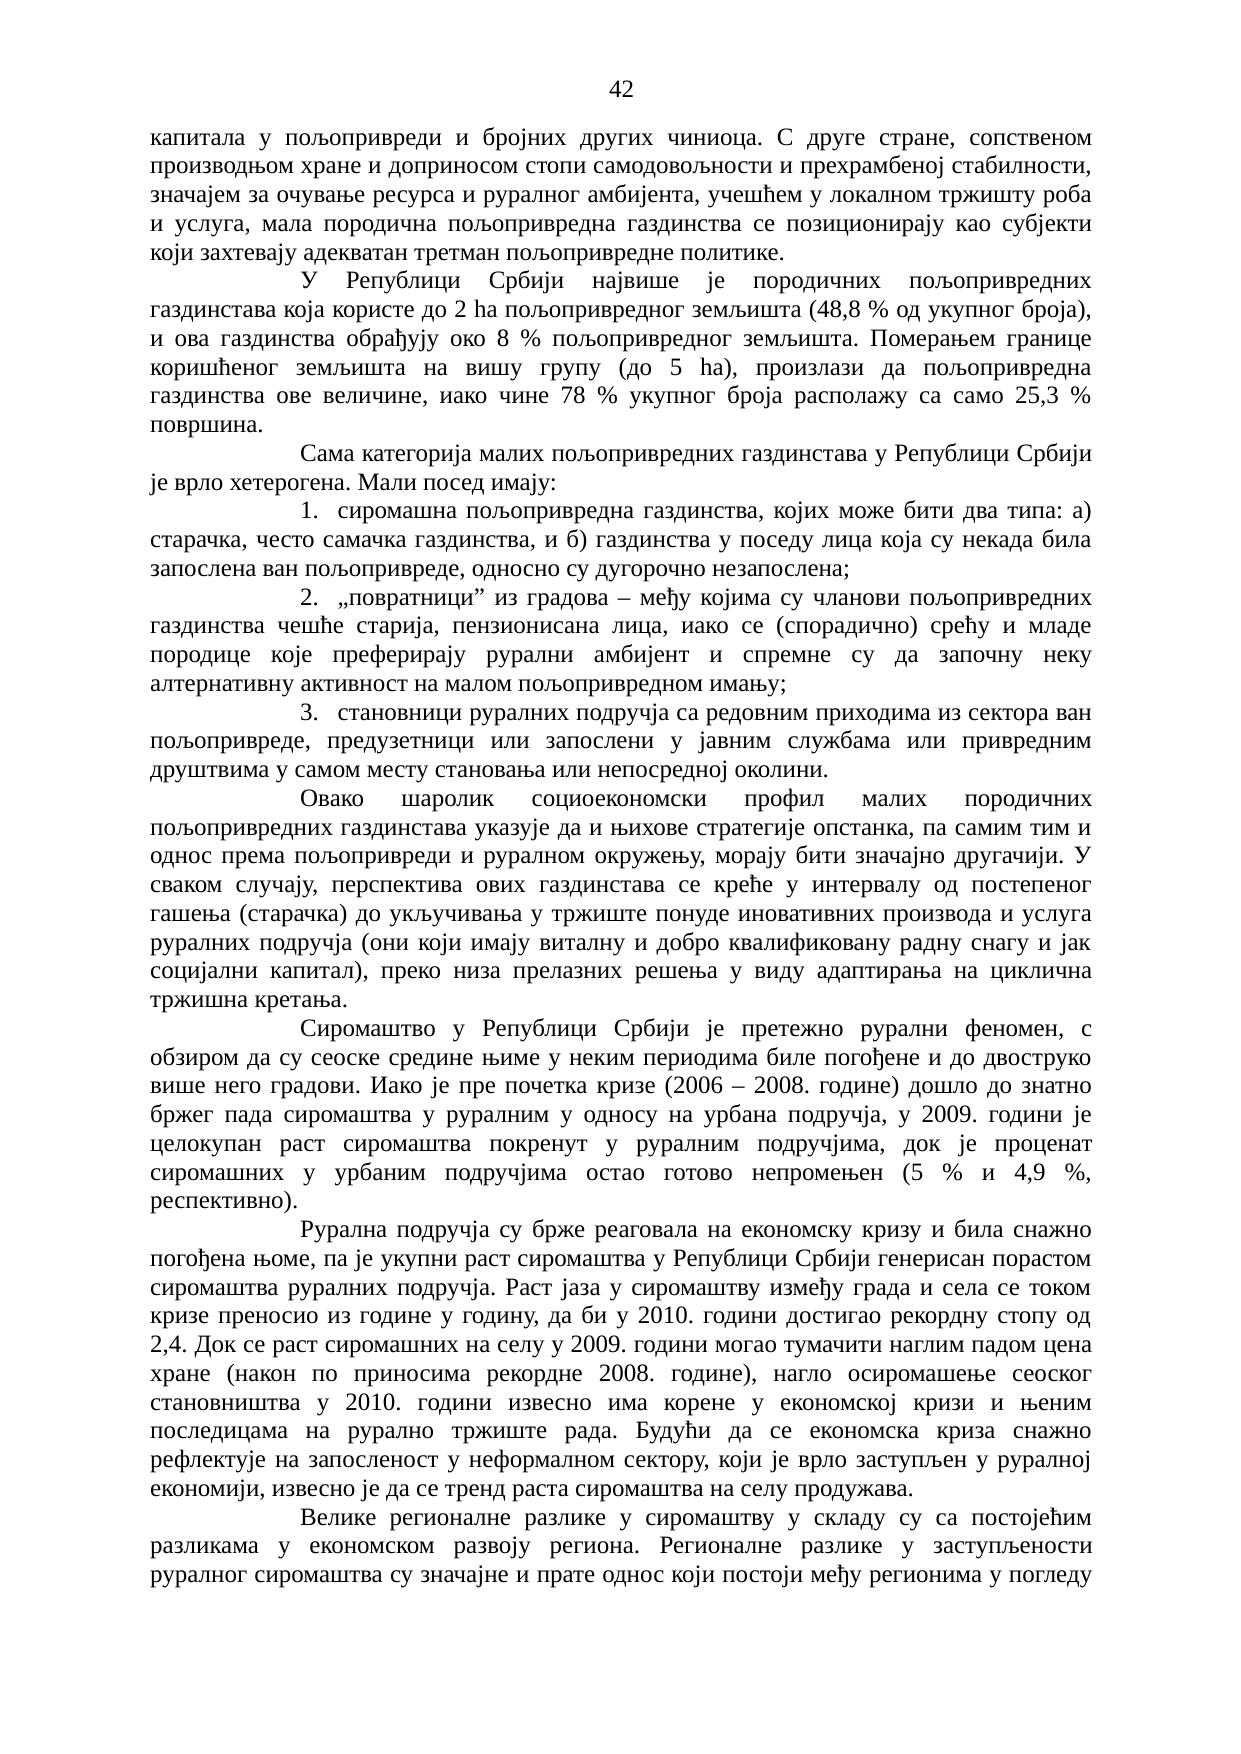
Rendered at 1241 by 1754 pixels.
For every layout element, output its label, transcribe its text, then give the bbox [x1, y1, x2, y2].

list сиромашна пољопривредна газдинства, којих може бити два типа: а) старачка, често самачка газдинства, и б) газдинства у поседу лица која су некада била запослена ван пољопривреде, односно су дугорочно незапослена; [150, 496, 1093, 582]
list „повратници” из градова – међу којима су чланови пољопривредних газдинства чешће старија, пензионисана лица, иако се (спорадично) срећу и младе породице које преферирају рурални амбијент и спремне су да започну неку алтернативну активност на малом пољопривредном имању; [150, 582, 1093, 697]
text Сиромаштво у Републици Србији је претежно рурални феномен, с обзиром да су сеоске средине њиме у неким периодима биле погођене и до двоструко више него градови. Иако је пре почетка кризе (2006 – 2008. године) дошло до знатно бржег пада сиромаштва у руралним у односу на урбана подручја, у 2009. години је целокупан раст сиромаштва покренут у руралним подручјима, док је проценат сиромашних у урбаним подручјима остао готово непромењен (5 % и 4,9 %, респективно). [150, 1013, 1093, 1214]
text Рурална подручја су брже реаговала на економску кризу и била снажно погођена њоме, па је укупни раст сиромаштва у Републици Србији генерисан порастом сиромаштва руралних подручја. Раст јаза у сиромаштву између града и села се током кризе преносио из године у годину, да би у 2010. години достигао рекордну стопу од 2,4. Док се раст сиромашних на селу у 2009. години могао тумачити наглим падом цена хране (након по приносима рекордне 2008. године), нагло осиромашење сеоског становништва у 2010. години извесно има корене у економској кризи и њеним последицама на рурално тржиште рада. Будући да се економска криза снажно рефлектује на запосленост у неформалном сектору, који је врло заступљен у руралној економији, извесно је да се тренд раста сиромаштва на селу продужава. [150, 1214, 1093, 1502]
text У Републици Србији највише је породичних пољопривредних газдинстава која користе до 2 ha пољопривредног земљишта (48,8 % од укупног броја), и ова газдинства обрађују око 8 % пољопривредног земљишта. Померањем границе коришћеног земљишта на вишу групу (до 5 ha), произлази да пољопривредна газдинства ове величине, иако чине 78 % укупног броја располажу са само 25,3 % површина. [150, 266, 1093, 438]
text Сама категорија малих пољопривредних газдинстава у Републици Србији је врло хетерогена. Мали посед имају: [150, 438, 1093, 496]
list становници руралних подручја са редовним приходима из сектора ван пољопривреде, предузетници или запослени у јавним службама или привредним друштвима у самом месту становања или непосредној околини. [150, 697, 1093, 783]
text Овако шаролик социоекономски профил малих породичних пољопривредних газдинстава указује да и њихове стратегије опстанка, па самим тим и однос према пољопривреди и руралном окружењу, морају бити значајно другачији. У сваком случају, перспектива ових газдинстава се креће у интервалу од постепеног гашења (старачка) до укључивања у тржиште понуде иновативних производа и услуга руралних подручја (они који имају виталну и добро квалификовану радну снагу и јак социјални капитал), преко низа прелазних решења у виду адаптирања на циклична тржишна кретања. [150, 783, 1093, 1013]
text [150, 122, 1093, 266]
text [150, 1502, 1093, 1588]
